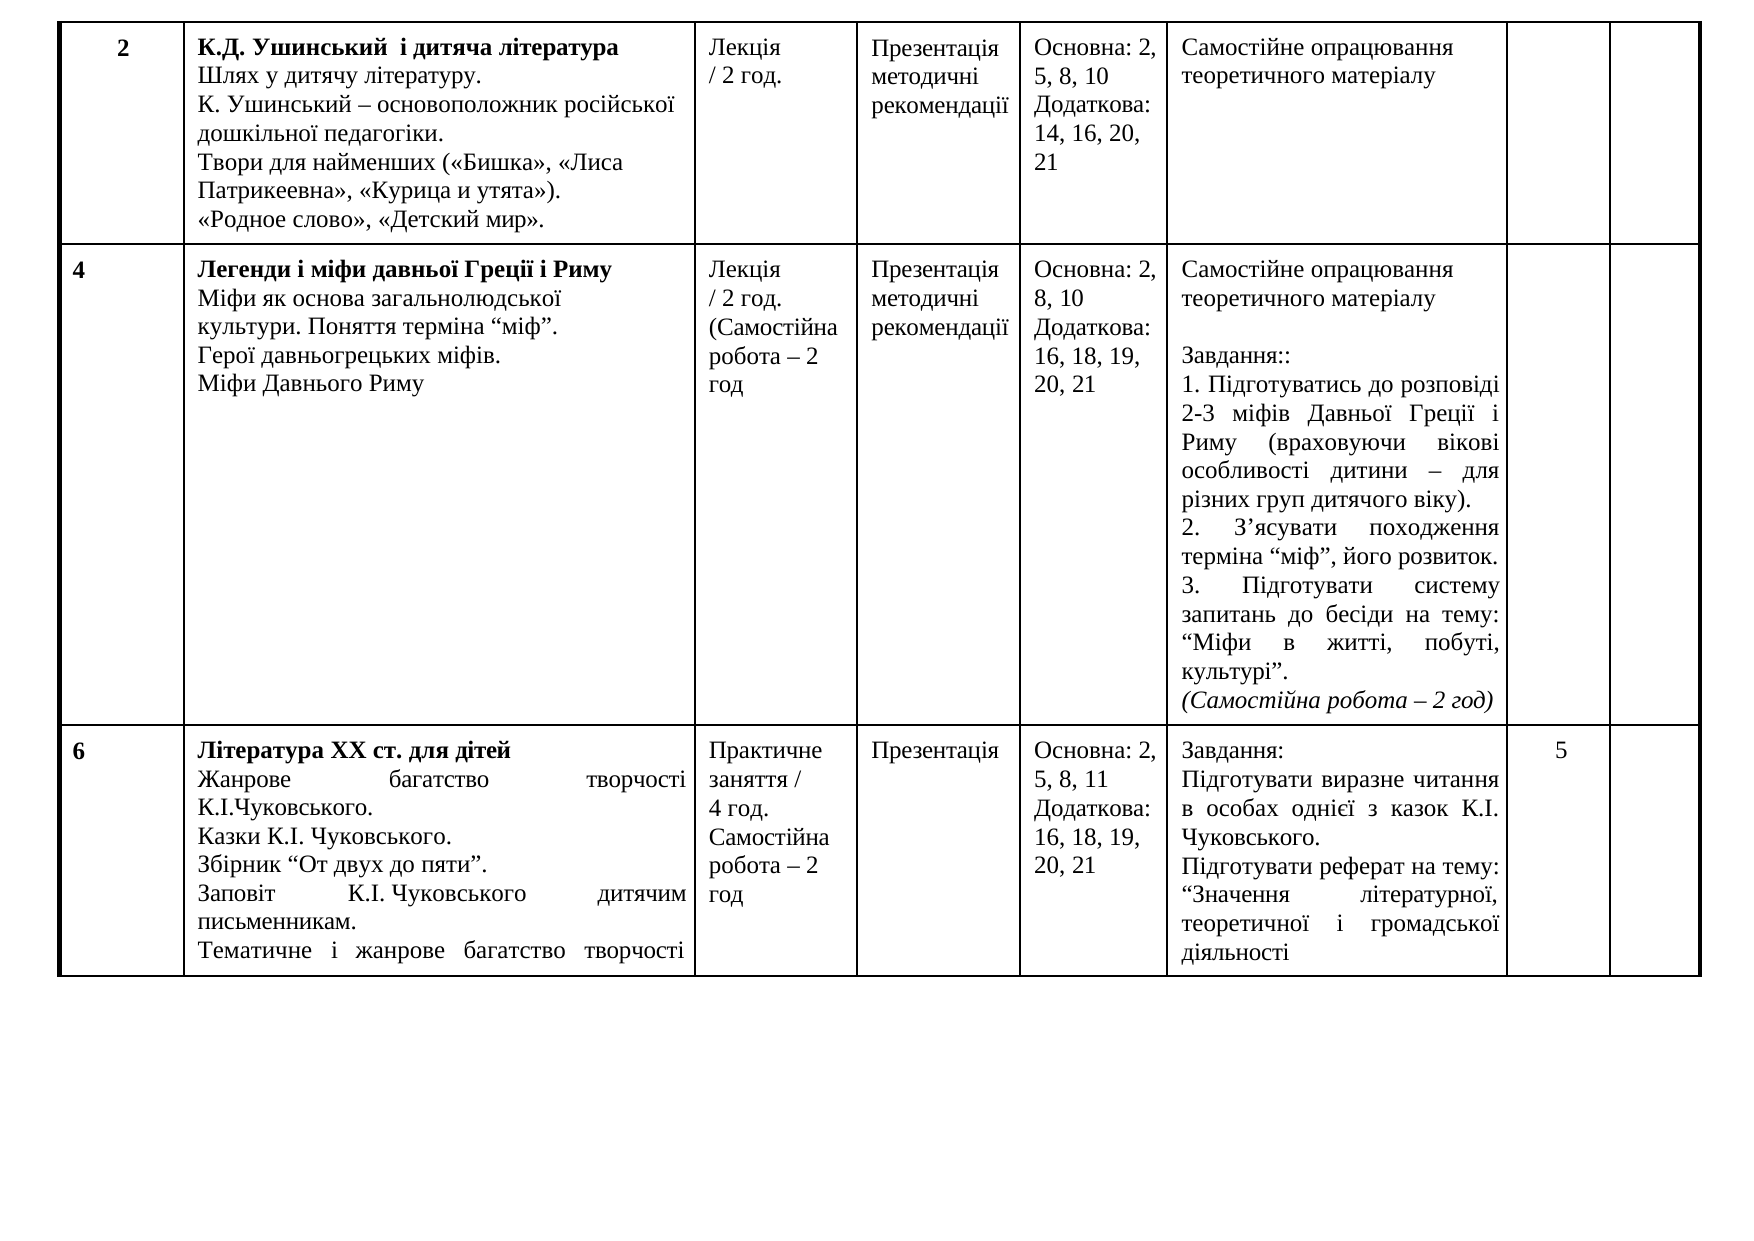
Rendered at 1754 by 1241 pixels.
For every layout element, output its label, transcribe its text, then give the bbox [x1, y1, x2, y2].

table_cell Література ХХ ст. для дітей Жанрове багатство творчості К.І.Чуковського. Казки К.І. Чуковського. Збірник “От двух до пяти”. Заповіт К.І. Чуковського дитячим письменникам. Тематичне і жанрове багатство творчості [185, 726, 694, 975]
table_cell Лекція / 2 год. (Самостійна робота – 2 год [696, 245, 856, 724]
table_cell Завдання: Підготувати виразне читання в особах однієї з казок К.І. Чуковського. Підготувати реферат на тему: “Значення літературної, теоретичної і громадської діяльності [1168, 726, 1506, 975]
table_cell [1611, 245, 1698, 724]
table_cell Презентація методичні рекомендації [858, 23, 1019, 243]
table_cell 2 [62, 23, 183, 243]
table_cell Основна: 2, 8, 10 Додаткова: 16, 18, 19, 20, 21 [1021, 245, 1166, 724]
table_cell Самостійне опрацювання теоретичного матеріалу Завдання:: Підготуватись до розповіді 2-3 міфів Давньої Греції і Риму (враховуючи вікові особливості дитини – для різних груп дитячого віку). З’ясувати походження терміна “міф”, його розвиток. Підготувати систему запитань до бесіди на тему: “Міфи в житті, побуті, культурі”. (Самостійна робота – 2 год) [1168, 245, 1506, 724]
table_cell Лекція / 2 год. [696, 23, 856, 243]
table_cell 4 [62, 245, 183, 724]
table_cell [1611, 23, 1698, 243]
table_cell Презентація [858, 726, 1019, 975]
table_cell [1508, 23, 1609, 243]
table_cell [1508, 245, 1609, 724]
table_cell 6 [62, 726, 183, 975]
table_cell К.Д. Ушинський і дитяча література Шлях у дитячу літературу. К. Ушинський – основоположник російської дошкільної педагогіки. Твори для найменших («Бишка», «Лиса Патрикеевна», «Курица и утята»). «Родное слово», «Детский мир». [185, 23, 694, 243]
table_cell [1611, 726, 1698, 975]
table_cell 5 [1508, 726, 1609, 975]
table_cell Легенди і міфи давньої Греції і Риму Міфи як основа загальнолюдської культури. Поняття терміна “міф”. Герої давньогрецьких міфів. Міфи Давнього Риму [185, 245, 694, 724]
table_cell Основна: 2, 5, 8, 10 Додаткова: 14, 16, 20, 21 [1021, 23, 1166, 243]
table_cell Презентація методичні рекомендації [858, 245, 1019, 724]
table_cell Самостійне опрацювання теоретичного матеріалу [1168, 23, 1506, 243]
table_cell Основна: 2, 5, 8, 11 Додаткова: 16, 18, 19, 20, 21 [1021, 726, 1166, 975]
table_cell Практичне заняття / 4 год. Самостійна робота – 2 год [696, 726, 856, 975]
